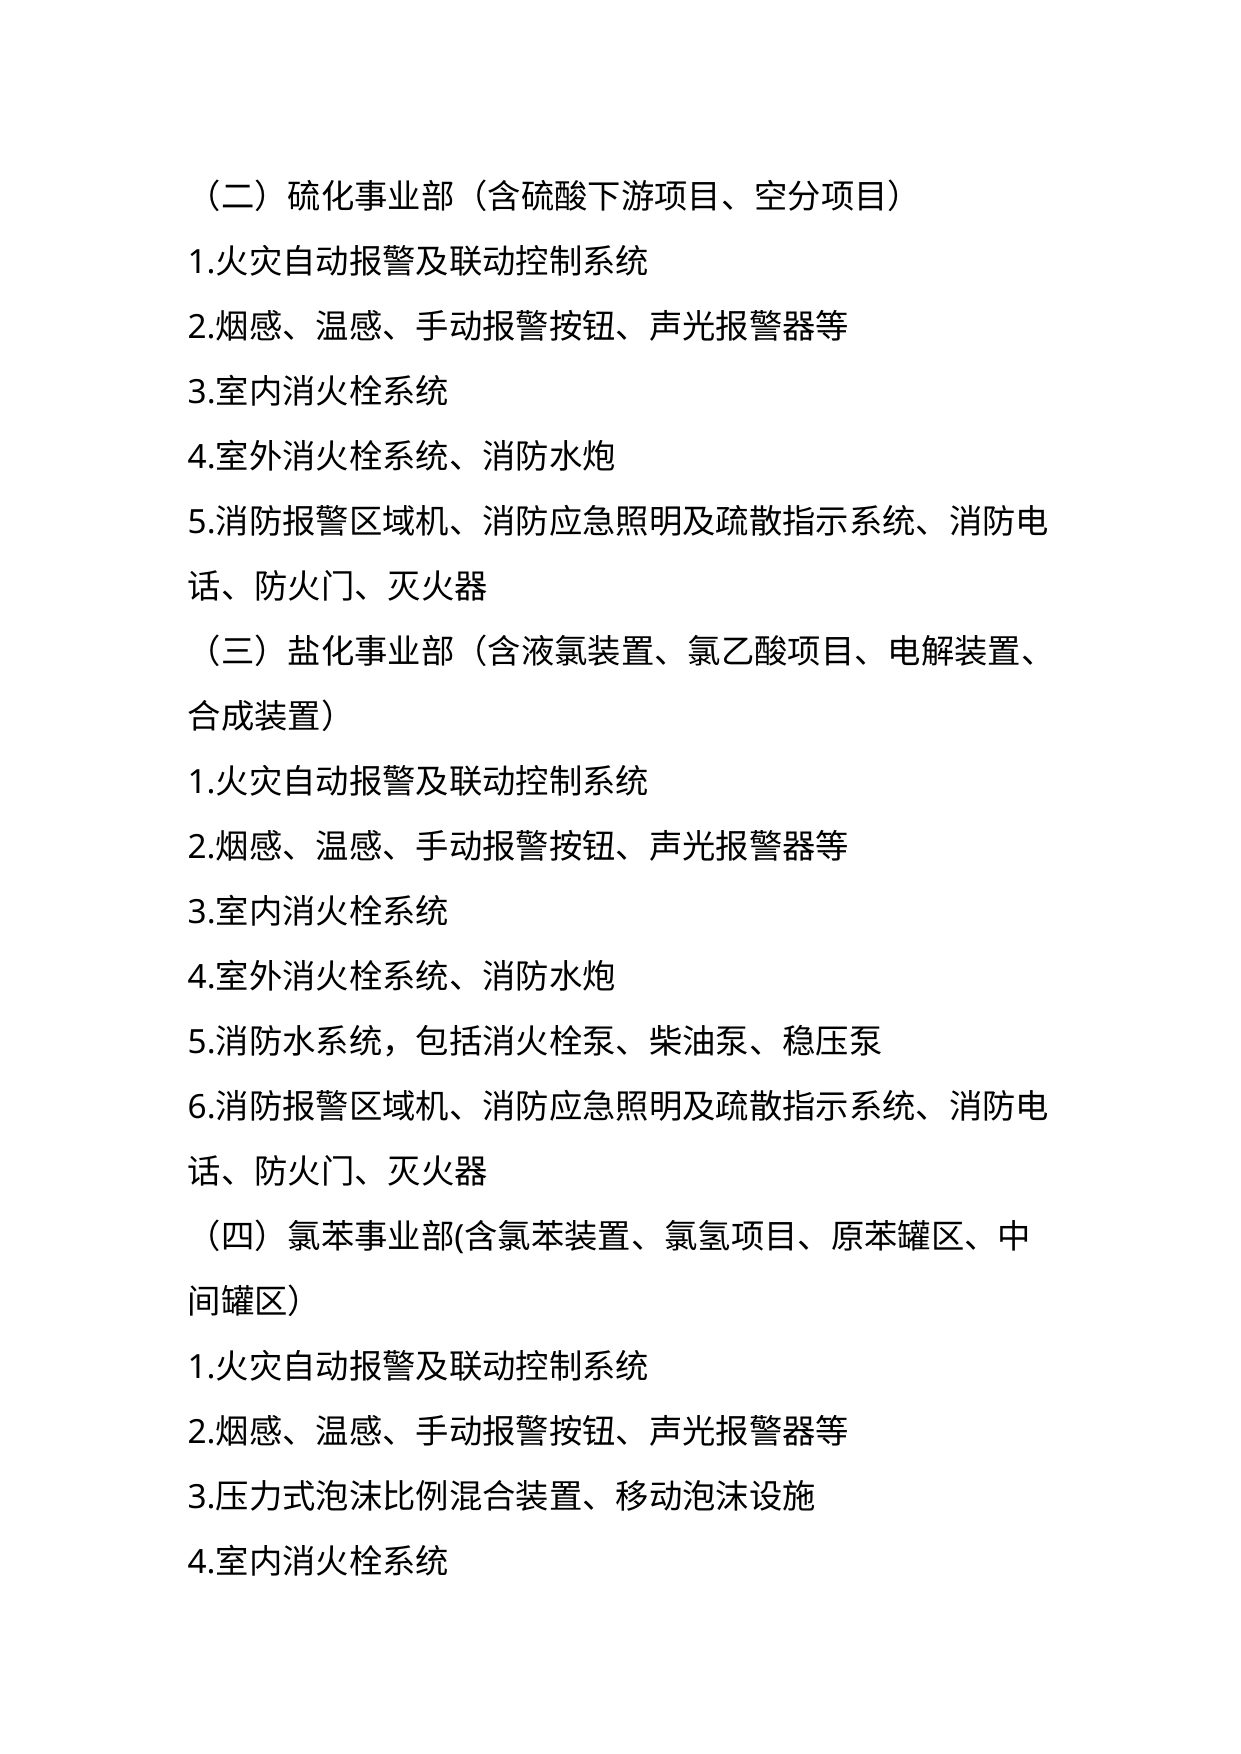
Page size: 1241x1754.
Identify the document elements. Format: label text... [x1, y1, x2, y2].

text （三）盐化事业部（含液氯装置、氯乙酸项目、电解装置、合成装置） [187, 617, 1053, 747]
text 3.室内消火栓系统 [187, 357, 1053, 422]
text 1.火灾自动报警及联动控制系统 [187, 1332, 1053, 1397]
text 3.压力式泡沫比例混合装置、移动泡沫设施 [187, 1462, 1053, 1527]
text 5.消防报警区域机、消防应急照明及疏散指示系统、消防电话、防火门、灭火器 [187, 487, 1053, 617]
text 4.室外消火栓系统、消防水炮 [187, 942, 1053, 1007]
text 1.火灾自动报警及联动控制系统 [187, 747, 1053, 812]
text 4.室内消火栓系统 [187, 1527, 1053, 1592]
text 3.室内消火栓系统 [187, 877, 1053, 942]
text 2.烟感、温感、手动报警按钮、声光报警器等 [187, 812, 1053, 877]
text 1.火灾自动报警及联动控制系统 [187, 227, 1053, 292]
text （四）氯苯事业部(含氯苯装置、氯氢项目、原苯罐区、中间罐区） [187, 1202, 1053, 1332]
text 2.烟感、温感、手动报警按钮、声光报警器等 [187, 1397, 1053, 1462]
text 4.室外消火栓系统、消防水炮 [187, 422, 1053, 487]
text 6.消防报警区域机、消防应急照明及疏散指示系统、消防电话、防火门、灭火器 [187, 1072, 1053, 1202]
text 5.消防水系统，包括消火栓泵、柴油泵、稳压泵 [187, 1007, 1053, 1072]
text （二）硫化事业部（含硫酸下游项目、空分项目） [187, 162, 1053, 227]
text 2.烟感、温感、手动报警按钮、声光报警器等 [187, 292, 1053, 357]
